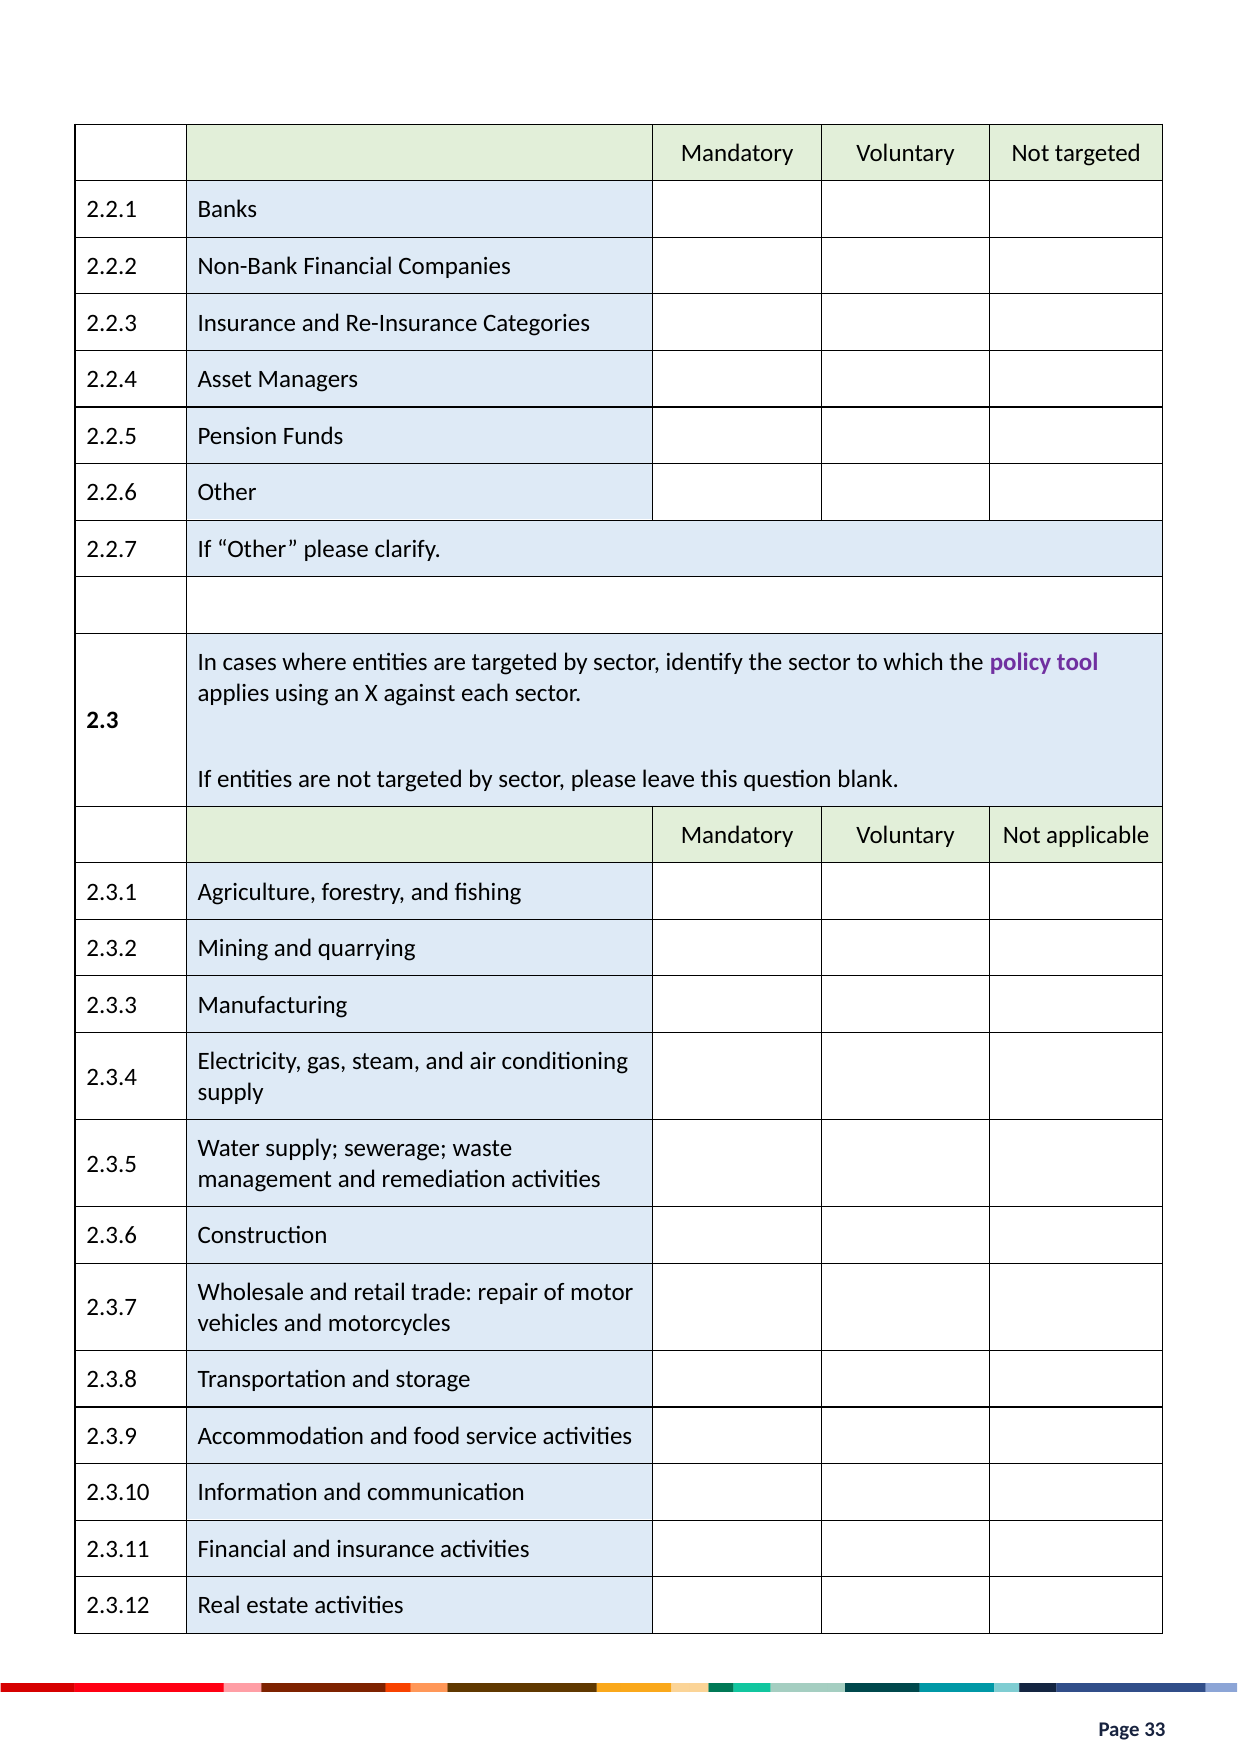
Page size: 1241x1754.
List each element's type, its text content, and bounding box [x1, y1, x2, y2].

table_cell Voluntary [822, 807, 989, 862]
table_cell Pension Funds [187, 408, 652, 463]
table_cell 2.3.1 [76, 863, 186, 919]
table_cell [187, 125, 652, 180]
table_cell [653, 1464, 821, 1519]
table_cell Wholesale and retail trade: repair of motor vehicles and motorcycles [187, 1264, 652, 1350]
table_cell [822, 1207, 989, 1263]
table_cell [653, 181, 821, 237]
table_cell Manufacturing [187, 976, 652, 1032]
table_cell [653, 351, 821, 406]
table_cell [653, 920, 821, 975]
table_cell [822, 464, 989, 519]
table_cell [653, 1577, 821, 1633]
table_cell [990, 351, 1162, 406]
table_cell Construction [187, 1207, 652, 1263]
table_cell Mandatory [653, 125, 821, 180]
table_cell [990, 294, 1162, 350]
table_cell [822, 1264, 989, 1350]
table_cell [653, 1264, 821, 1350]
table_cell [653, 1351, 821, 1406]
table_cell [653, 238, 821, 293]
table_cell [653, 863, 821, 919]
table_cell 2.2.4 [76, 351, 186, 406]
table_cell Water supply; sewerage; waste management and remediation activities [187, 1120, 652, 1206]
table_cell 2.3 [76, 634, 186, 806]
table_cell 2.2.1 [76, 181, 186, 237]
table_cell Banks [187, 181, 652, 237]
table_cell [990, 1264, 1162, 1350]
table_cell [822, 1464, 989, 1519]
table_cell [653, 1521, 821, 1576]
table_cell [653, 1207, 821, 1263]
table_cell [653, 408, 821, 463]
table_cell [822, 1351, 989, 1406]
table_cell Non-Bank Financial Companies [187, 238, 652, 293]
table_cell In cases where entities are targeted by sector, identify the sector to which the policy tool applies using an X against each sector. If entities are not targeted by sector, please leave this question blank. [187, 634, 1162, 806]
table_cell 2.3.4 [76, 1033, 186, 1119]
table_cell [187, 807, 652, 862]
table_cell Voluntary [822, 125, 989, 180]
table_cell Insurance and Re-Insurance Categories [187, 294, 652, 350]
table_cell [822, 181, 989, 237]
table_cell [822, 294, 989, 350]
table_cell Not targeted [990, 125, 1162, 180]
table_cell [822, 1120, 989, 1206]
table_cell [822, 238, 989, 293]
table_cell 2.3.11 [76, 1521, 186, 1576]
table_cell 2.3.8 [76, 1351, 186, 1406]
table_cell Information and communication [187, 1464, 652, 1519]
table_cell [822, 1408, 989, 1463]
table_cell 2.2.3 [76, 294, 186, 350]
table_cell 2.3.2 [76, 920, 186, 975]
table_cell [990, 1351, 1162, 1406]
table_cell If “Other” please clarify. [187, 521, 1162, 576]
table_cell 2.2.7 [76, 521, 186, 576]
table_cell [822, 1577, 989, 1633]
table_cell Transportation and storage [187, 1351, 652, 1406]
table_cell Mandatory [653, 807, 821, 862]
table_cell 2.3.9 [76, 1408, 186, 1463]
table_cell [822, 920, 989, 975]
table_cell [822, 976, 989, 1032]
table_cell 2.3.7 [76, 1264, 186, 1350]
table_cell [990, 863, 1162, 919]
table_cell [990, 1521, 1162, 1576]
table_cell Financial and insurance activities [187, 1521, 652, 1576]
table_cell [76, 577, 186, 633]
table_cell [990, 976, 1162, 1032]
table_cell [822, 863, 989, 919]
table_cell [990, 181, 1162, 237]
picture [0, 1683, 1236, 1692]
table_cell Not applicable [990, 807, 1162, 862]
table_cell [76, 125, 186, 180]
table_cell Agriculture, forestry, and fishing [187, 863, 652, 919]
table_cell 2.3.6 [76, 1207, 186, 1263]
table_cell [187, 577, 1162, 633]
table_cell [653, 294, 821, 350]
table_cell Mining and quarrying [187, 920, 652, 975]
table_cell Asset Managers [187, 351, 652, 406]
table_cell [990, 1577, 1162, 1633]
table_cell [990, 1464, 1162, 1519]
table_cell [990, 1033, 1162, 1119]
table_cell [990, 238, 1162, 293]
table_cell [990, 408, 1162, 463]
table_cell [653, 976, 821, 1032]
table_cell [990, 464, 1162, 519]
table_cell [822, 1521, 989, 1576]
table_cell [990, 920, 1162, 975]
table_cell 2.2.6 [76, 464, 186, 519]
table_cell [990, 1207, 1162, 1263]
table_cell [653, 464, 821, 519]
table_cell 2.2.5 [76, 408, 186, 463]
table_cell [990, 1120, 1162, 1206]
table_cell Electricity, gas, steam, and air conditioning supply [187, 1033, 652, 1119]
table_cell 2.3.10 [76, 1464, 186, 1519]
table_cell [822, 351, 989, 406]
table_cell [990, 1408, 1162, 1463]
table_cell [822, 408, 989, 463]
table_cell 2.3.3 [76, 976, 186, 1032]
table_cell Other [187, 464, 652, 519]
table_cell [822, 1033, 989, 1119]
table_cell 2.3.12 [76, 1577, 186, 1633]
table_cell [653, 1408, 821, 1463]
table_cell 2.2.2 [76, 238, 186, 293]
table_cell [653, 1033, 821, 1119]
table_cell [653, 1120, 821, 1206]
table_cell Real estate activities [187, 1577, 652, 1633]
table_cell 2.3.5 [76, 1120, 186, 1206]
table_cell Accommodation and food service activities [187, 1408, 652, 1463]
table_cell [76, 807, 186, 862]
